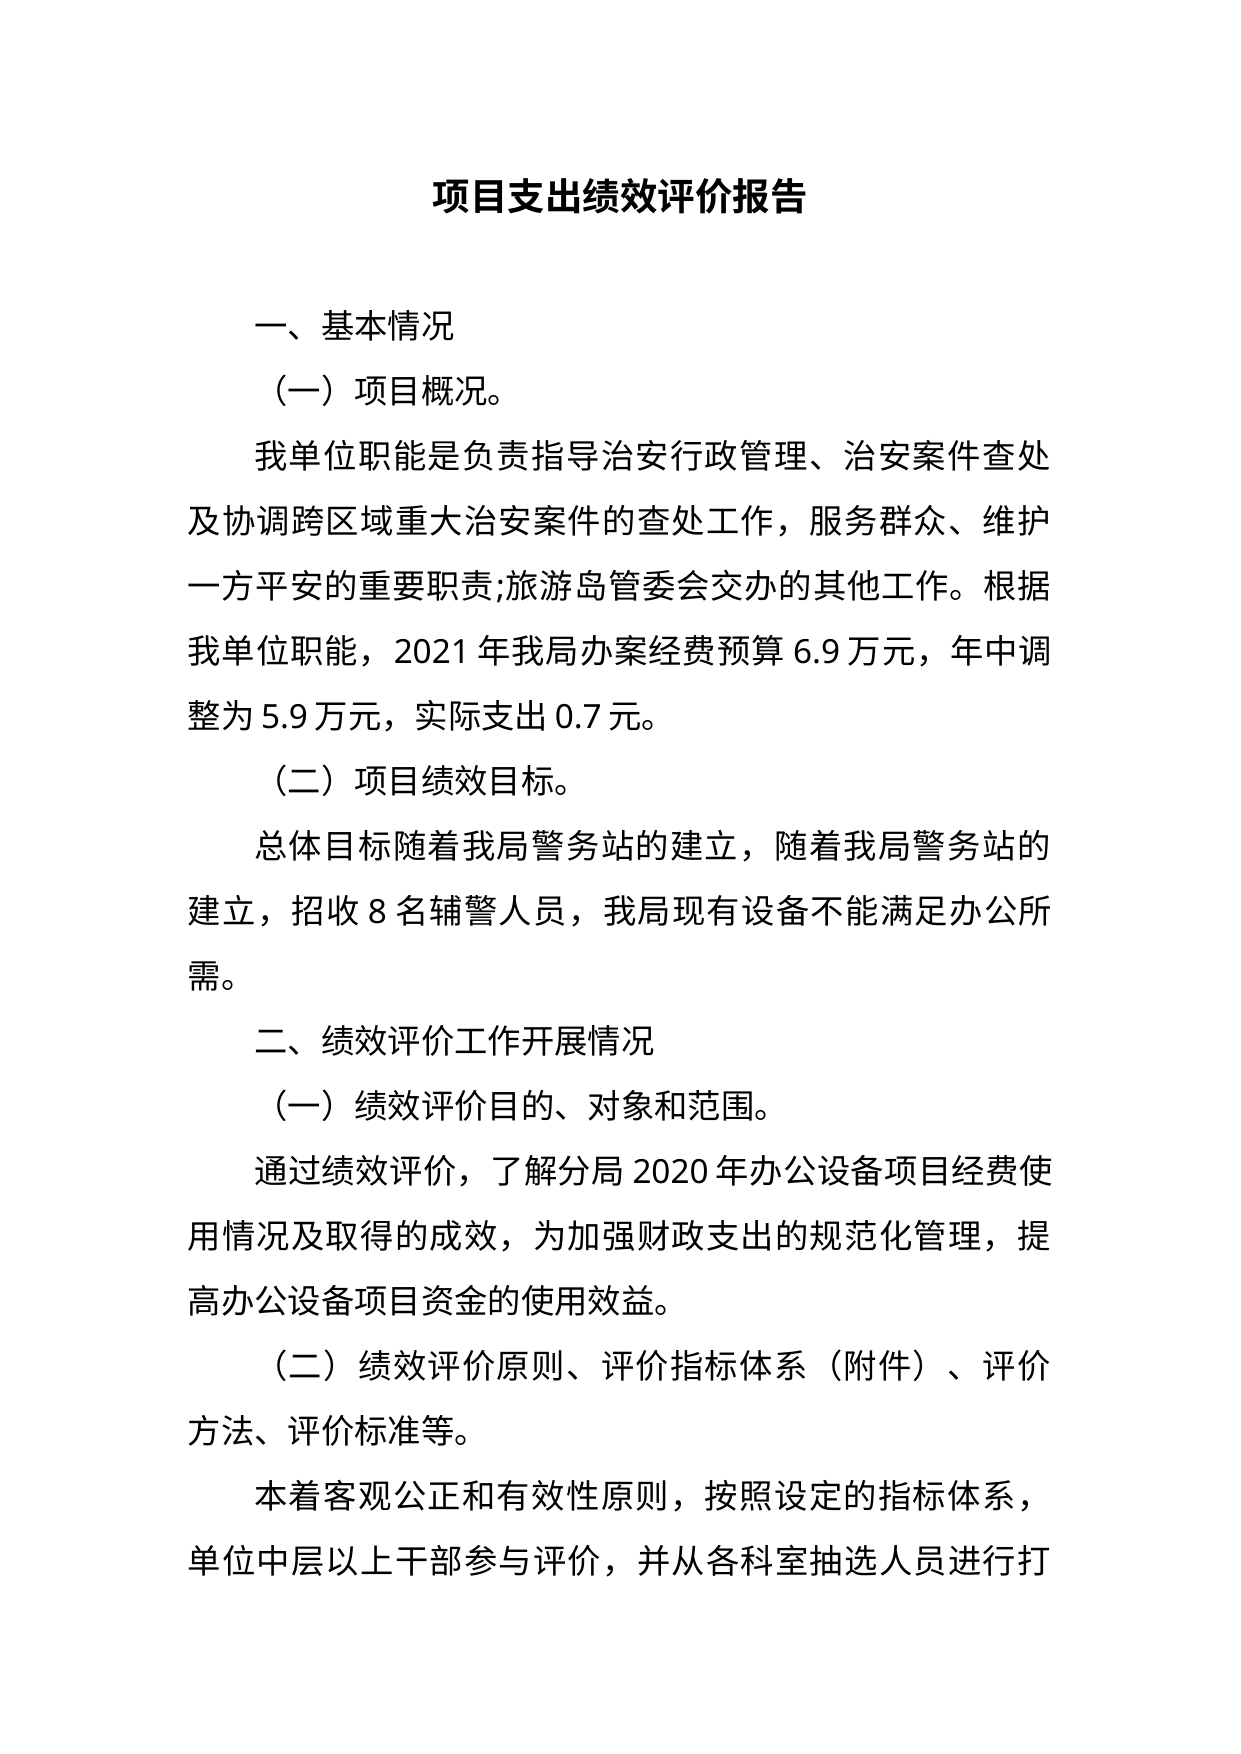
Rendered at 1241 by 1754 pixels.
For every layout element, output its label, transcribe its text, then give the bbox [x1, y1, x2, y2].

text （二）绩效评价原则、评价指标体系（附件）、评价方法、评价标准等。 [187, 1332, 1053, 1462]
text 通过绩效评价，了解分局2020年办公设备项目经费使用情况及取得的成效，为加强财政支出的规范化管理，提高办公设备项目资金的使用效益。 [187, 1137, 1053, 1332]
text 一、基本情况 [187, 292, 1053, 357]
text （一）绩效评价目的、对象和范围。 [187, 1072, 1053, 1137]
text 项目支出绩效评价报告 [187, 162, 1053, 227]
text （一）项目概况。 [187, 357, 1053, 422]
text 我单位职能是负责指导治安行政管理、治安案件查处及协调跨区域重大治安案件的查处工作，服务群众、维护一方平安的重要职责;旅游岛管委会交办的其他工作。根据我单位职能，2021年我局办案经费预算6.9万元，年中调整为5.9万元，实际支出0.7元。 [187, 422, 1053, 747]
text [187, 1462, 1053, 1592]
text 二、绩效评价工作开展情况 [187, 1007, 1053, 1072]
text 总体目标随着我局警务站的建立，随着我局警务站的建立，招收8名辅警人员，我局现有设备不能满足办公所需。 [187, 812, 1053, 1007]
text （二）项目绩效目标。 [187, 747, 1053, 812]
